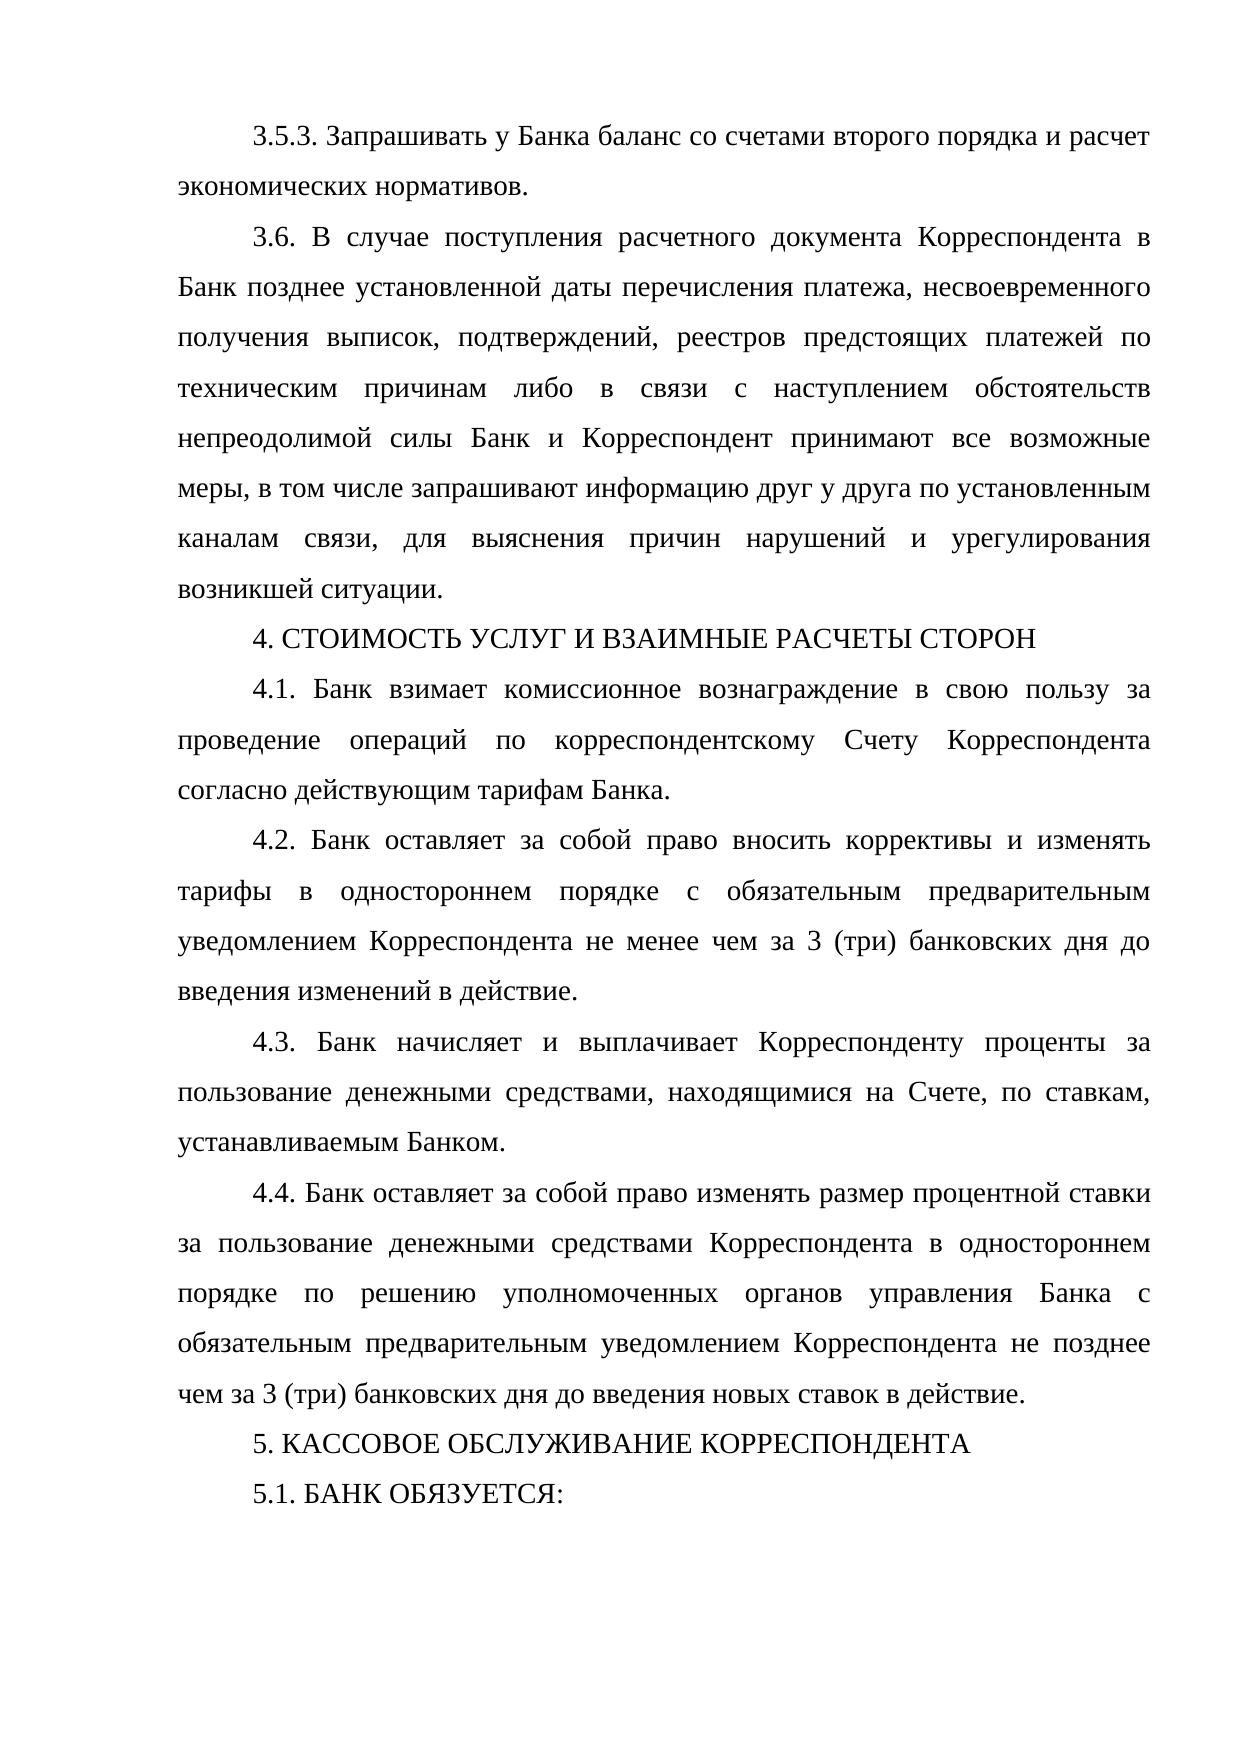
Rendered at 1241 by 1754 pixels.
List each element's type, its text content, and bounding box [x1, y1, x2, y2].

list 4.3. Банк начисляет и выплачивает Корреспонденту проценты за пользование денежными средствами, находящимися на Счете, по ставкам, устанавливаемым Банком. [177, 1024, 1152, 1158]
list 4.1. Банк взимает комиссионное вознаграждение в свою пользу за проведение операций по корреспондентскому Счету Корреспондента согласно действующим тарифам Банка. [177, 672, 1152, 806]
list 4.2. Банк оставляет за собой право вносить коррективы и изменять тарифы в одностороннем порядке с обязательным предварительным уведомлением Корреспондента не менее чем за 3 (три) банковских дня до введения изменений в действие. [177, 822, 1152, 1007]
list 5.1. БАНК ОБЯЗУЕТСЯ: [177, 1477, 1152, 1510]
list 5. КАССОВОЕ ОБСЛУЖИВАНИЕ КОРРЕСПОНДЕНТА [177, 1426, 1152, 1460]
list 4.4. Банк оставляет за собой право изменять размер процентной ставки за пользование денежными средствами Корреспондента в одностороннем порядке по решению уполномоченных органов управления Банка с обязательным предварительным уведомлением Корреспондента не позднее чем за 3 (три) банковских дня до введения новых ставок в действие. [177, 1175, 1152, 1409]
list 3.6. В случае поступления расчетного документа Корреспондента в Банк позднее установленной даты перечисления платежа, несвоевременного получения выписок, подтверждений, реестров предстоящих платежей по техническим причинам либо в связи с наступлением обстоятельств непреодолимой силы Банк и Корреспондент принимают все возможные меры, в том числе запрашивают информацию друг у друга по установленным каналам связи, для выяснения причин нарушений и урегулирования возникшей ситуации. [177, 219, 1152, 604]
list 3.5.3. Запрашивать у Банка баланс со счетами второго порядка и расчет экономических нормативов. [177, 118, 1152, 202]
list 4. СТОИМОСТЬ УСЛУГ И ВЗАИМНЫЕ РАСЧЕТЫ СТОРОН [177, 621, 1152, 655]
